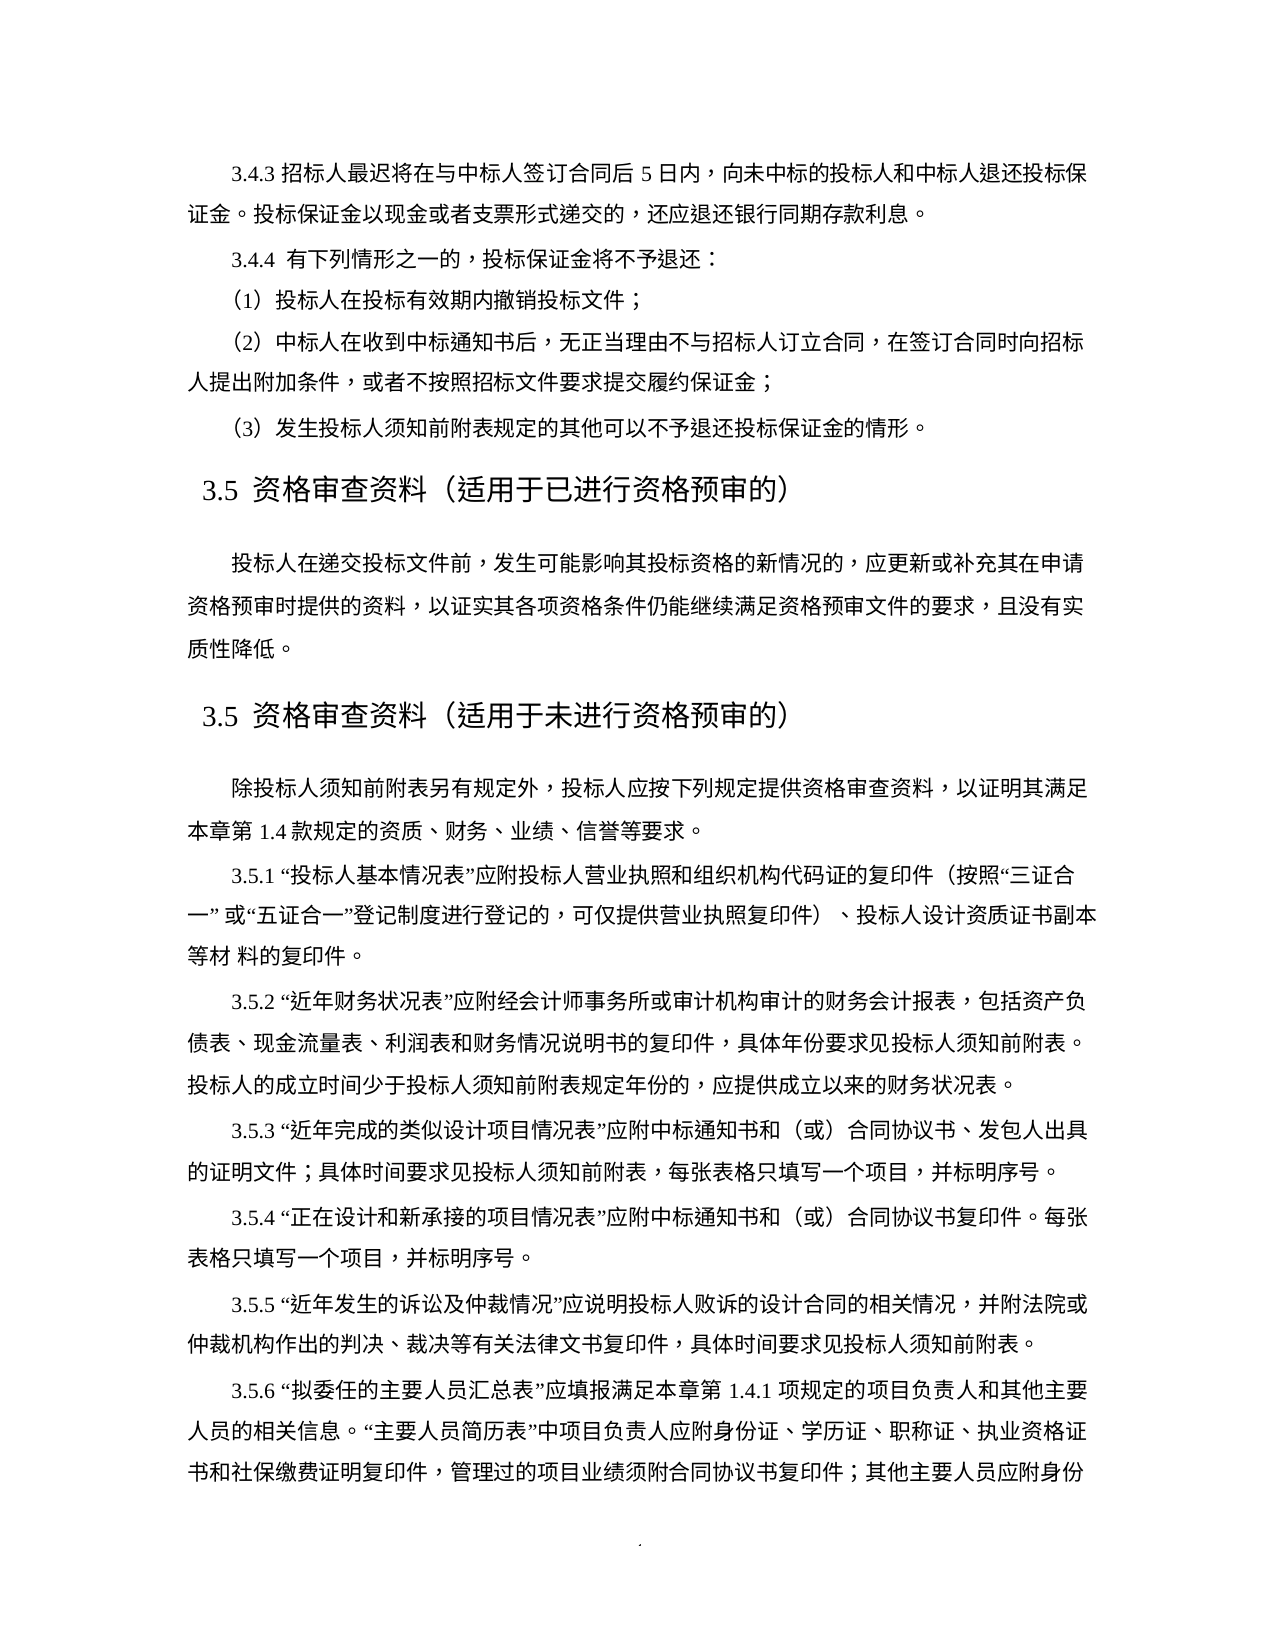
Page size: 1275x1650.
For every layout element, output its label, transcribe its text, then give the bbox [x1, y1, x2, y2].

subtitle 3.5 资格审查资料（适用于未进行资格预审的） [202, 695, 1098, 734]
text 除投标人须知前附表另有规定外，投标人应按下列规定提供资格审查资料，以证明其满足 本章第 1.4 款规定的资质、财务、业绩、信誉等要求。 [187, 773, 1088, 846]
text 3.4.3 招标人最迟将在与中标人签订合同后 5 日内，向未中标的投标人和中标人退还投标保 证金。投标保证金以现金或者支票形式递交的，还应退还银行同期存款利息。 [187, 158, 1088, 228]
text 3.5.5 “近年发生的诉讼及仲裁情况”应说明投标人败诉的设计合同的相关情况，并附法院或 仲裁机构作出的判决、裁决等有关法律文书复印件，具体时间要求见投标人须知前附表。 [187, 1289, 1088, 1359]
text 3.4.4 有下列情形之一的，投标保证金将不予退还： [231, 244, 1098, 274]
text 3.5.2 “近年财务状况表”应附经会计师事务所或审计机构审计的财务会计报表，包括资产负 债表、现金流量表、利润表和财务情况说明书的复印件，具体年份要求见投标人须知前附表。 投标人的成立时间少于投标人须知前附表规定年份的，应提供成立以来的财务状况表。 [187, 986, 1088, 1099]
text 3.5.3 “近年完成的类似设计项目情况表”应附中标通知书和（或）合同协议书、发包人出具 的证明文件；具体时间要求见投标人须知前附表，每张表格只填写一个项目，并标明序号。 [187, 1115, 1088, 1186]
text 投标人在递交投标文件前，发生可能影响其投标资格的新情况的，应更新或补充其在申请 资格预审时提供的资料，以证实其各项资格条件仍能继续满足资格预审文件的要求，且没有实 质性降低。 [187, 548, 1085, 664]
text 3.5.4 “正在设计和新承接的项目情况表”应附中标通知书和（或）合同协议书复印件。每张 表格只填写一个项目，并标明序号。 [187, 1202, 1088, 1273]
text 3.5.6 “拟委任的主要人员汇总表”应填报满足本章第 1.4.1 项规定的项目负责人和其他主要 人员的相关信息。“主要人员简历表”中项目负责人应附身份证、学历证、职称证、执业资格证 书和社保缴费证明复印件，管理过的项目业绩须附合同协议书复印件；其他主要人员应附身份 [187, 1375, 1088, 1487]
text （3）发生投标人须知前附表规定的其他可以不予退还投标保证金的情形。 [220, 413, 1098, 442]
text （2）中标人在收到中标通知书后，无正当理由不与招标人订立合同，在签订合同时向招标 人提出附加条件，或者不按照招标文件要求提交履约保证金； [187, 327, 1098, 397]
text 3.5.1 “投标人基本情况表”应附投标人营业执照和组织机构代码证的复印件（按照“三证合一” 或“五证合一”登记制度进行登记的，可仅提供营业执照复印件）、投标人设计资质证书副本等材 料的复印件。 [187, 860, 1098, 971]
subtitle 3.5 资格审查资料（适用于已进行资格预审的） [202, 469, 1098, 509]
text （1）投标人在投标有效期内撤销投标文件； [220, 286, 1098, 315]
